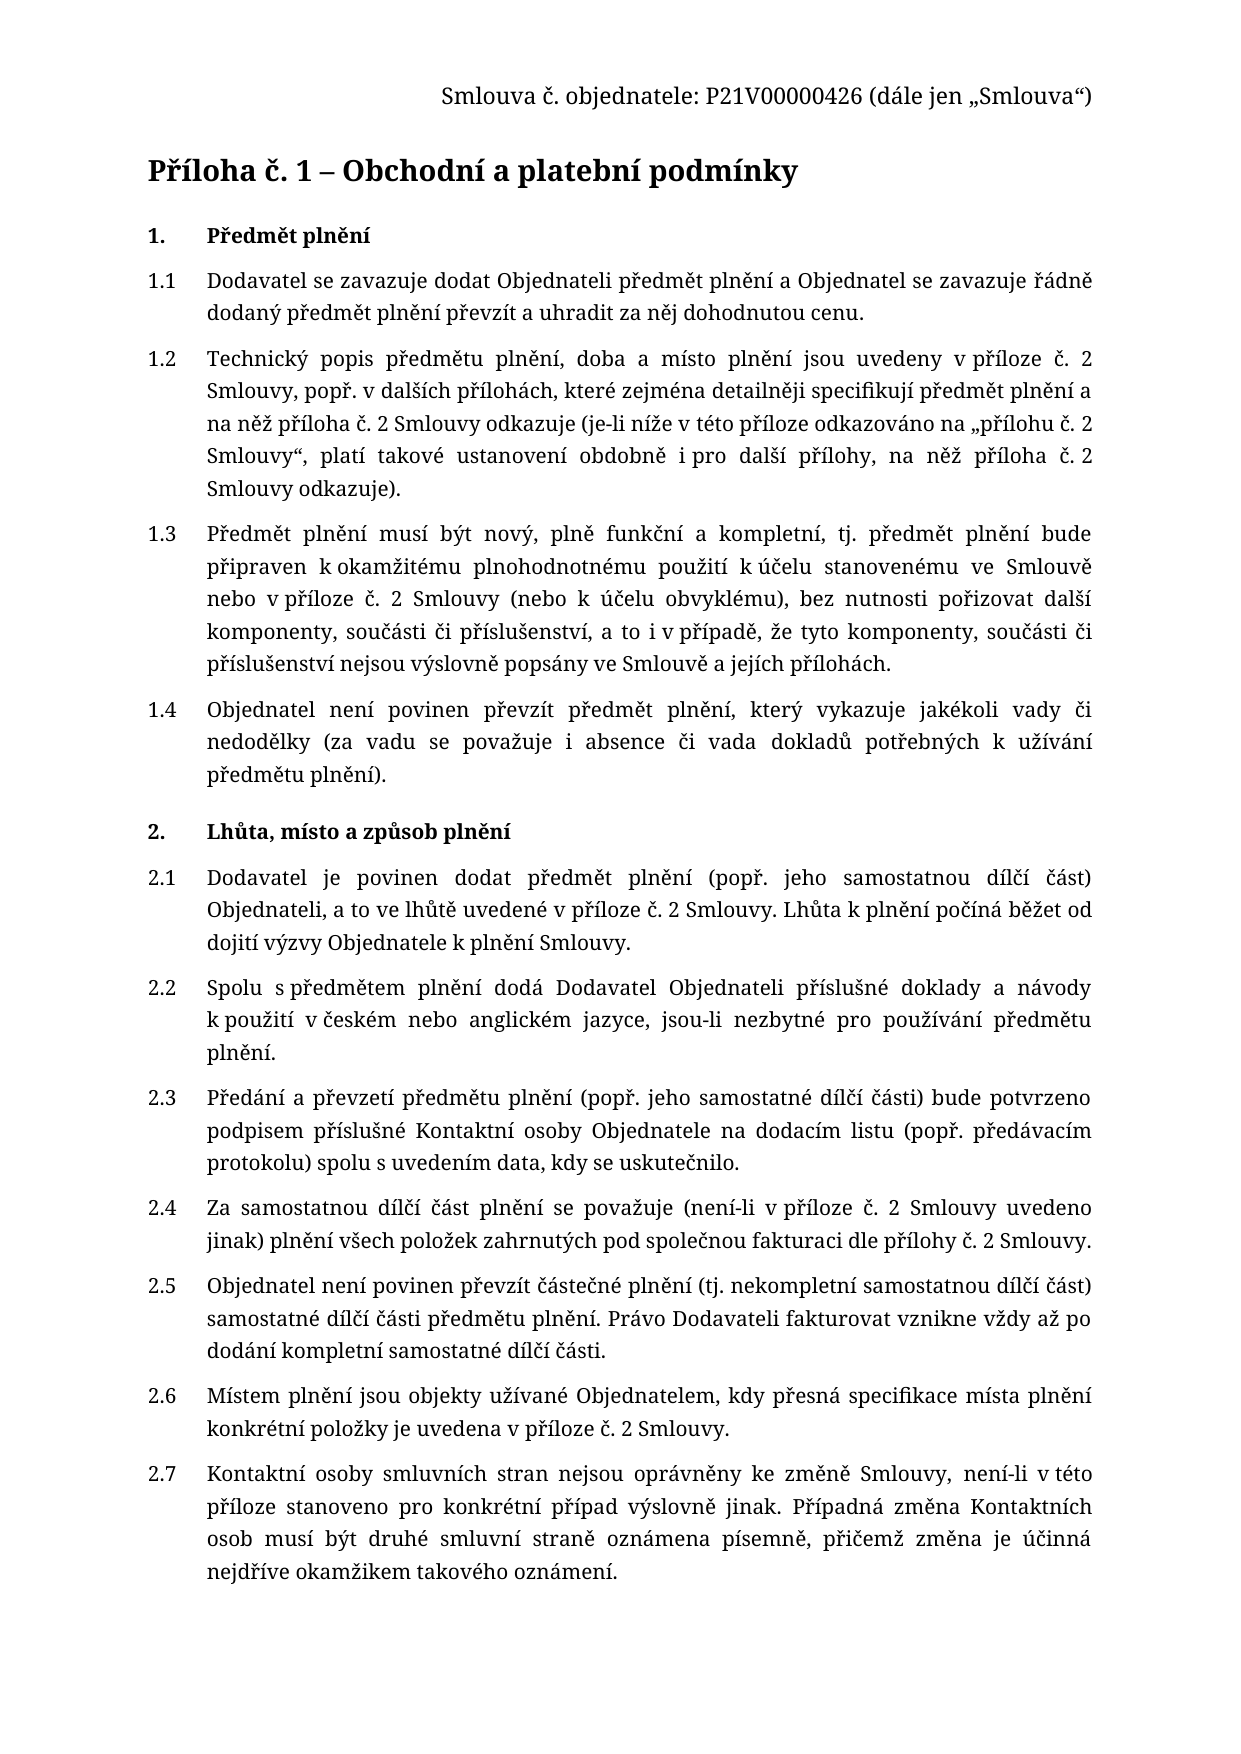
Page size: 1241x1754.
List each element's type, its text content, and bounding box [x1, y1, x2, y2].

list Předmět plnění [148, 221, 1093, 249]
list Dodavatel se zavazuje dodat Objednateli předmět plnění a Objednatel se zavazuje řádně dodaný předmět plnění převzít a uhradit za něj dohodnutou cenu. [148, 266, 1093, 327]
list Za samostatnou dílčí část plnění se považuje (není-li v příloze č. 2 Smlouvy uvedeno jinak) plnění všech položek zahrnutých pod společnou fakturaci dle přílohy č. 2 Smlouvy. [148, 1193, 1093, 1254]
list Objednatel není povinen převzít částečné plnění (tj. nekompletní samostatnou dílčí část) samostatné dílčí části předmětu plnění. Právo Dodavateli fakturovat vznikne vždy až po dodání kompletní samostatné dílčí části. [148, 1271, 1093, 1365]
list Objednatel není povinen převzít předmět plnění, který vykazuje jakékoli vady či nedodělky (za vadu se považuje i absence či vada dokladů potřebných k užívání předmětu plnění). [148, 695, 1093, 788]
list Předmět plnění musí být nový, plně funkční a kompletní, tj. předmět plnění bude připraven k okamžitému plnohodnotnému použití k účelu stanovenému ve Smlouvě nebo v příloze č. 2 Smlouvy (nebo k účelu obvyklému), bez nutnosti pořizovat další komponenty, součásti či příslušenství, a to i v případě, že tyto komponenty, součásti či příslušenství nejsou výslovně popsány ve Smlouvě a jejích přílohách. [148, 519, 1093, 678]
list Spolu s předmětem plnění dodá Dodavatel Objednateli příslušné doklady a návody k použití v českém nebo anglickém jazyce, jsou-li nezbytné pro používání předmětu plnění. [148, 973, 1093, 1067]
list Kontaktní osoby smluvních stran nejsou oprávněny ke změně Smlouvy, není-li v této příloze stanoveno pro konkrétní případ výslovně jinak. Případná změna Kontaktních osob musí být druhé smluvní straně oznámena písemně, přičemž změna je účinná nejdříve okamžikem takového oznámení. [148, 1459, 1093, 1586]
list Dodavatel je povinen dodat předmět plnění (popř. jeho samostatnou dílčí část) Objednateli, a to ve lhůtě uvedené v příloze č. 2 Smlouvy. Lhůta k plnění počíná běžet od dojití výzvy Objednatele k plnění Smlouvy. [148, 863, 1093, 956]
list Místem plnění jsou objekty užívané Objednatelem, kdy přesná specifikace místa plnění konkrétní položky je uvedena v příloze č. 2 Smlouvy. [148, 1382, 1093, 1443]
text Příloha č. 1 – Obchodní a platební podmínky [148, 150, 1093, 190]
list Lhůta, místo a způsob plnění [148, 817, 1093, 846]
list Technický popis předmětu plnění, doba a místo plnění jsou uvedeny v příloze č. 2 Smlouvy, popř. v dalších přílohách, které zejména detailněji specifikují předmět plnění a na něž příloha č. 2 Smlouvy odkazuje (je-li níže v této příloze odkazováno na „přílohu č. 2 Smlouvy“, platí takové ustanovení obdobně i pro další přílohy, na něž příloha č. 2 Smlouvy odkazuje). [148, 344, 1093, 502]
list Předání a převzetí předmětu plnění (popř. jeho samostatné dílčí části) bude potvrzeno podpisem příslušné Kontaktní osoby Objednatele na dodacím listu (popř. předávacím protokolu) spolu s uvedením data, kdy se uskutečnilo. [148, 1083, 1093, 1177]
